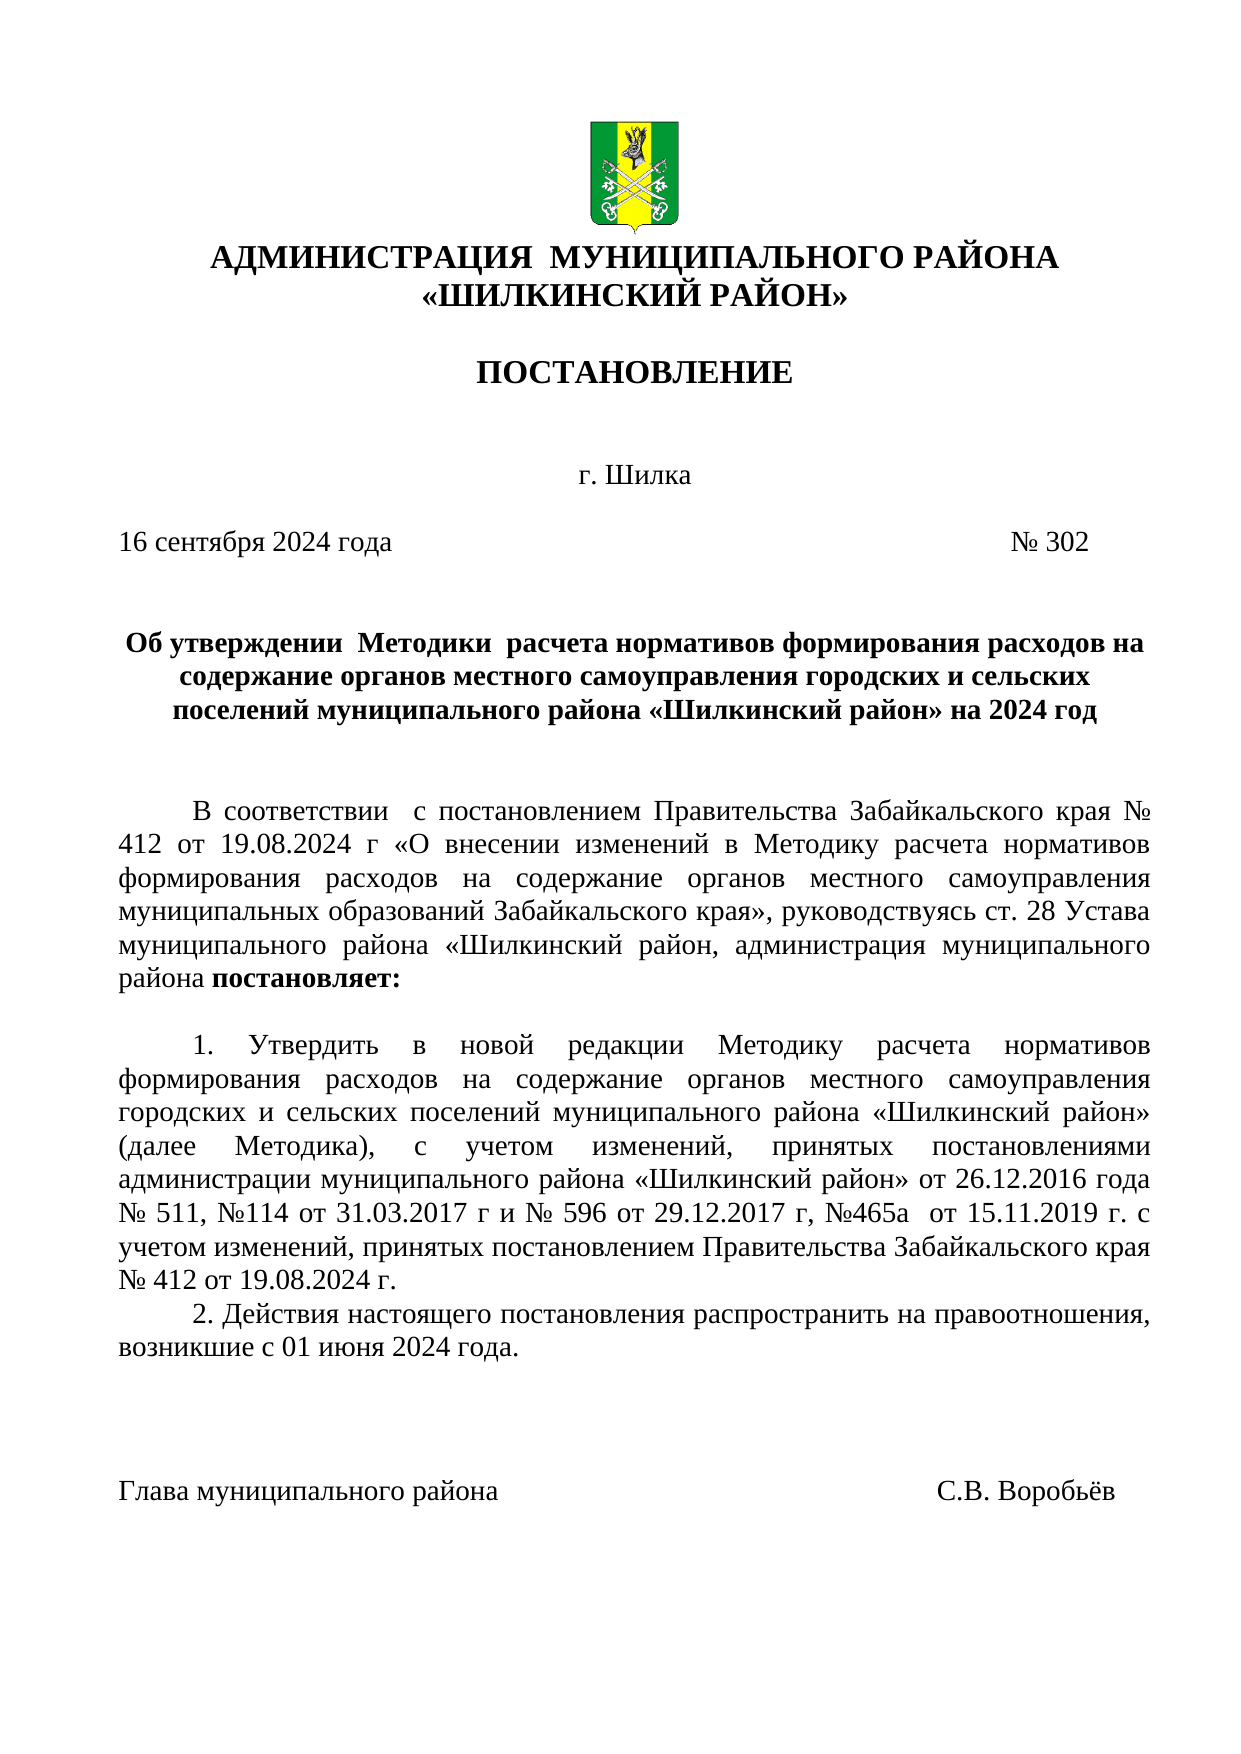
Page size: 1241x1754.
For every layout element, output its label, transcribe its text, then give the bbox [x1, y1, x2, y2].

text ПОСТАНОВЛЕНИЕ [118, 352, 1152, 390]
text 1. Утвердить в новой редакции Методику расчета нормативов формирования расходов на содержание органов местного самоуправления городских и сельских поселений муниципального района «Шилкинский район» (далее Методика), с учетом изменений, принятых постановлениями администрации муниципального района «Шилкинский район» от 26.12.2016 года № 511, №114 от 31.03.2017 г и № 596 от 29.12.2017 г, №465а от 15.11.2019 г. с учетом изменений, принятых постановлением Правительства Забайкальского края № 412 от 19.08.2024 г. [118, 1027, 1152, 1296]
picture [588, 118, 681, 237]
text 16 сентября 2024 года № 302 [118, 524, 1152, 558]
text Глава муниципального района С.В. Воробьёв [118, 1473, 1152, 1507]
text г. Шилка [118, 457, 1152, 491]
text 2. Действия настоящего постановления распространить на правоотношения, возникшие с 01 июня 2024 года. [118, 1296, 1152, 1363]
text В соответствии с постановлением Правительства Забайкальского края № 412 от 19.08.2024 г «О внесении изменений в Методику расчета нормативов формирования расходов на содержание органов местного самоуправления муниципальных образований Забайкальского края», руководствуясь ст. 28 Устава муниципального района «Шилкинский район, администрация муниципального района постановляет: [118, 793, 1152, 994]
text АДМИНИСТРАЦИЯ МУНИЦИПАЛЬНОГО РАЙОНА «ШИЛКИНСКИЙ РАЙОН» [118, 237, 1152, 313]
text Об утверждении Методики расчета нормативов формирования расходов на содержание органов местного самоуправления городских и сельских поселений муниципального района «Шилкинский район» на 2024 год [118, 625, 1152, 726]
